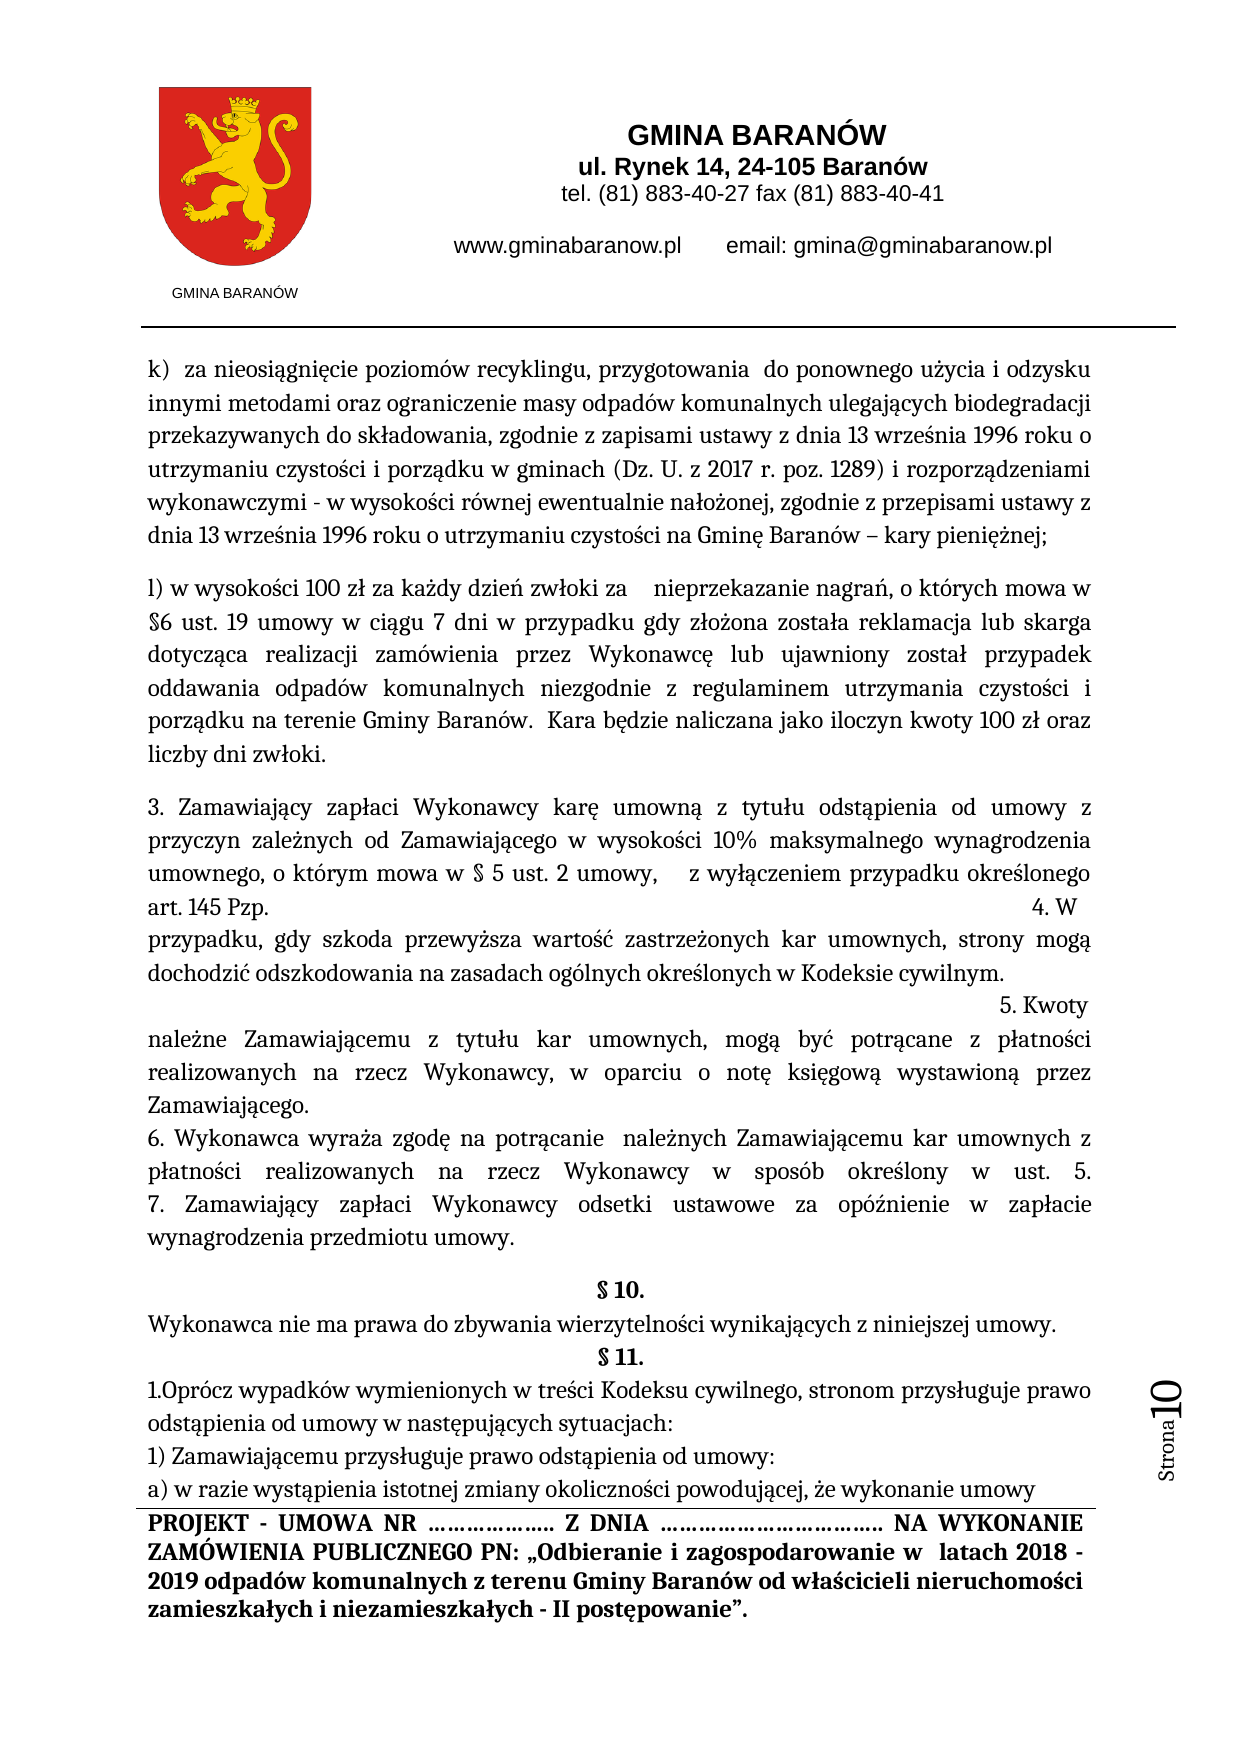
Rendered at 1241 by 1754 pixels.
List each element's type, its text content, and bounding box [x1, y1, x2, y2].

picture [158, 87, 312, 266]
text 1) Zamawiającemu przysługuje prawo odstąpienia od umowy: [148, 1442, 1093, 1470]
text k) za nieosiągnięcie poziomów recyklingu, przygotowania do ponownego użycia i odzysku innymi metodami oraz ograniczenie masy odpadów komunalnych ulegających biodegradacji przekazywanych do składowania, zgodnie z zapisami ustawy z dnia 13 września 1996 roku o utrzymaniu czystości i porządku w gminach (Dz. U. z 2017 r. poz. 1289) i rozporządzeniami wykonawczymi - w wysokości równej ewentualnie nałożonej, zgodnie z przepisami ustawy z dnia 13 września 1996 roku o utrzymaniu czystości na Gminę Baranów – kary pieniężnej; [148, 355, 1093, 549]
text § 11. [148, 1342, 1093, 1371]
text § 10. [148, 1276, 1093, 1305]
text l) w wysokości 100 zł za każdy dzień zwłoki za nieprzekazanie nagrań, o których mowa w §6 ust. 19 umowy w ciągu 7 dni w przypadku gdy złożona została reklamacja lub skarga dotycząca realizacji zamówienia przez Wykonawcę lub ujawniony został przypadek oddawania odpadów komunalnych niezgodnie z regulaminem utrzymania czystości i porządku na terenie Gminy Baranów. Kara będzie naliczana jako iloczyn kwoty 100 zł oraz liczby dni zwłoki. [148, 574, 1093, 768]
text a) w razie wystąpienia istotnej zmiany okoliczności powodującej, że wykonanie umowy [148, 1474, 1093, 1503]
text 1.Oprócz wypadków wymienionych w treści Kodeksu cywilnego, stronom przysługuje prawo odstąpienia od umowy w następujących sytuacjach: [148, 1376, 1093, 1437]
text Wykonawca nie ma prawa do zbywania wierzytelności wynikających z niniejszej umowy. [148, 1309, 1093, 1338]
text 3. Zamawiający zapłaci Wykonawcy karę umowną z tytułu odstąpienia od umowy z przyczyn zależnych od Zamawiającego w wysokości 10% maksymalnego wynagrodzenia umownego, o którym mowa w § 5 ust. 2 umowy, z wyłączeniem przypadku określonego art. 145 Pzp. 4. W przypadku, gdy szkoda przewyższa wartość zastrzeżonych kar umownych, strony mogą dochodzić odszkodowania na zasadach ogólnych określonych w Kodeksie cywilnym. 5. Kwoty należne Zamawiającemu z tytułu kar umownych, mogą być potrącane z płatności realizowanych na rzecz Wykonawcy, w oparciu o notę księgową wystawioną przez Zamawiającego. 6. Wykonawca wyraża zgodę na potrącanie należnych Zamawiającemu kar umownych z płatności realizowanych na rzecz Wykonawcy w sposób określony w ust. 5. 7. Zamawiający zapłaci Wykonawcy odsetki ustawowe za opóźnienie w zapłacie wynagrodzenia przedmiotu umowy. [148, 793, 1093, 1251]
